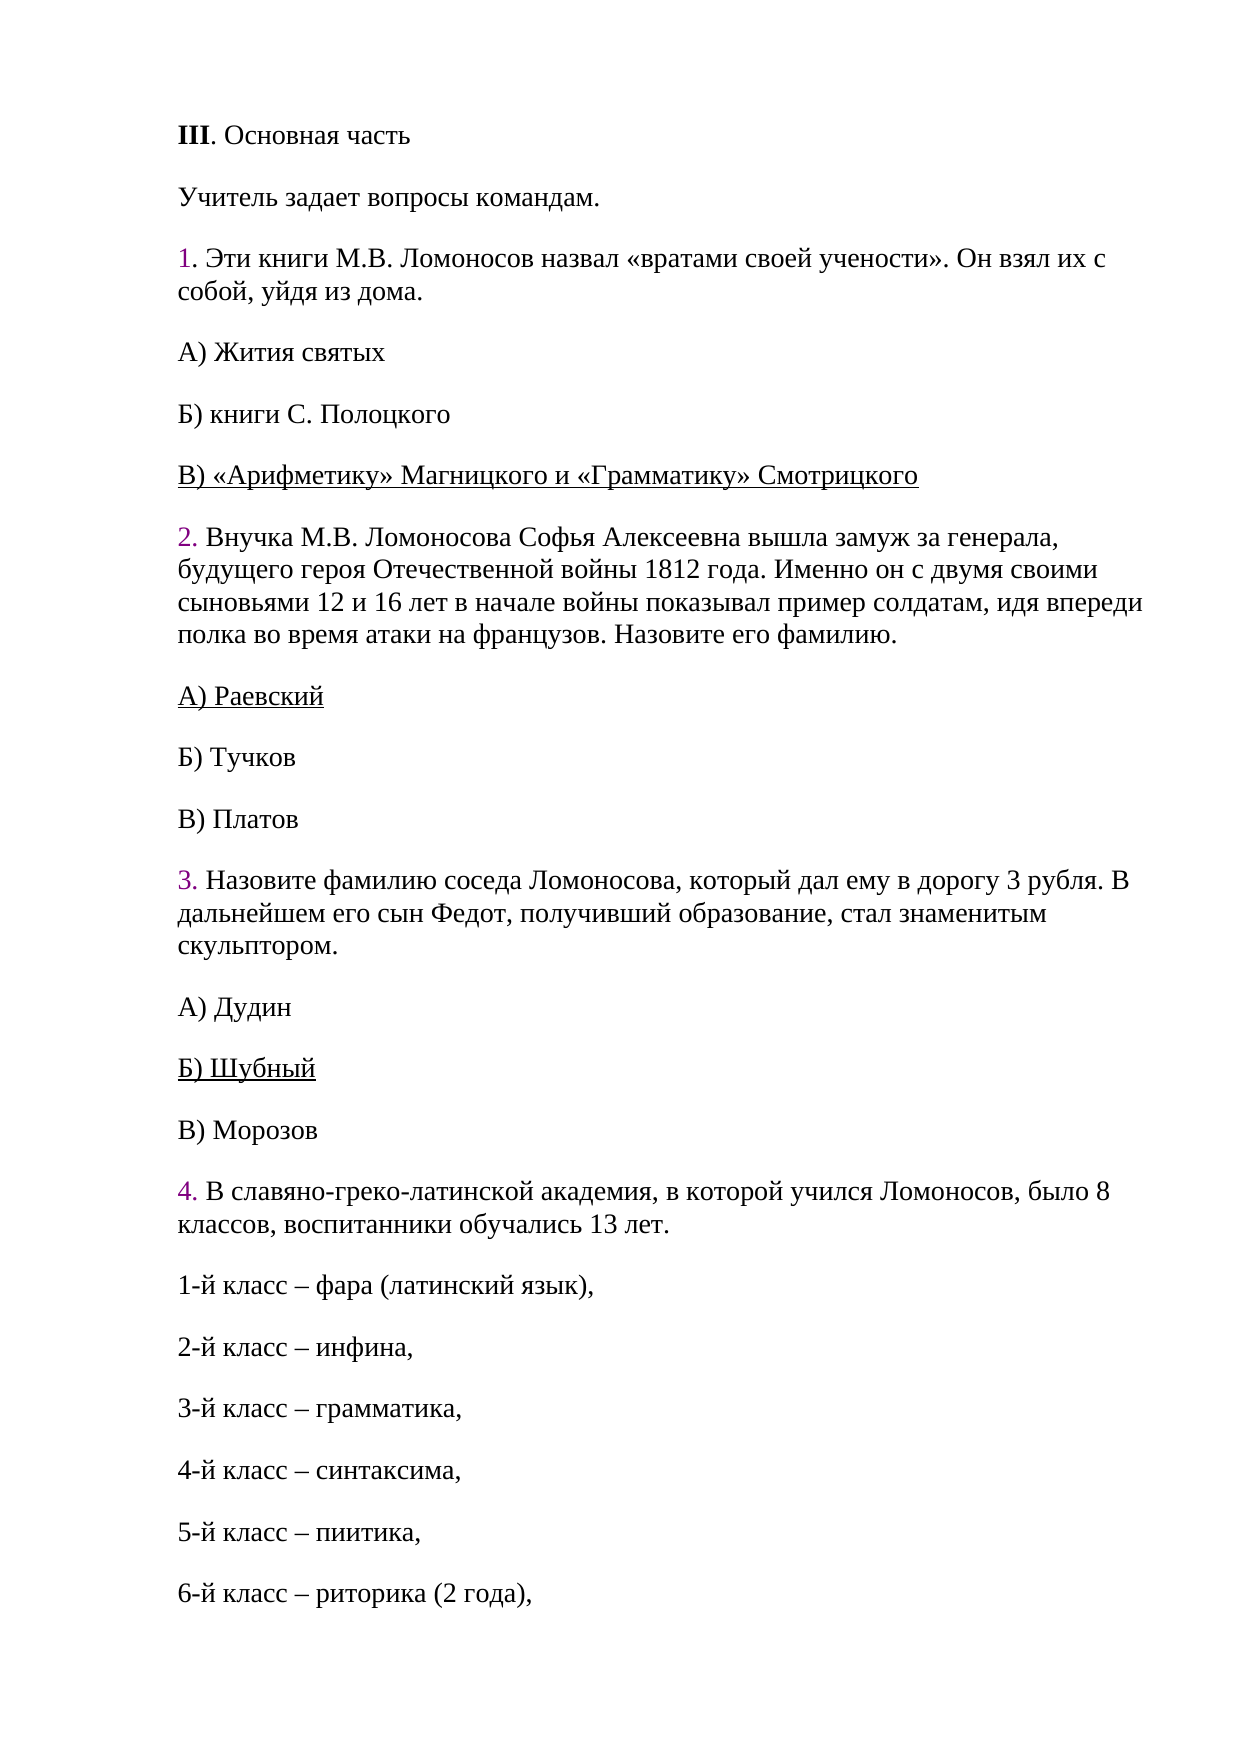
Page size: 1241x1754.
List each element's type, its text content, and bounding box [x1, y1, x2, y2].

text 5-й класс – пиитика, [177, 1514, 1152, 1547]
text 6-й класс – риторика (2 года), [177, 1576, 1152, 1608]
text 3-й класс – грамматика, [177, 1391, 1152, 1424]
text Учитель задает вопросы командам. [177, 180, 1152, 212]
text 4-й класс – синтаксима, [177, 1453, 1152, 1485]
text 2-й класс – инфина, [177, 1330, 1152, 1362]
text 3. Назовите фамилию соседа Ломоносова, который дал ему в дорогу 3 рубля. В дальнейшем его сын Федот, получивший образование, стал знаменитым скульптором. [177, 863, 1152, 961]
text 1. Эти книги М.В. Ломоносов назвал «вратами своей учености». Он взял их с собой, уйдя из дома. [177, 241, 1152, 306]
text В) Платов [177, 802, 1152, 834]
text А) Жития святых [177, 335, 1152, 368]
text Б) Шубный [177, 1051, 1152, 1084]
text III. Основная часть [177, 118, 1152, 151]
text 1-й класс – фара (латинский язык), [177, 1268, 1152, 1301]
text 4. В славяно-греко-латинской академия, в которой учился Ломоносов, было 8 классов, воспитанники обучались 13 лет. [177, 1174, 1152, 1239]
text 2. Внучка М.В. Ломоносова Софья Алексеевна вышла замуж за генерала, будущего героя Отечественной войны 1812 года. Именно он с двумя своими сыновьями 12 и 16 лет в начале войны показывал пример солдатам, идя впереди полка во время атаки на французов. Назовите его фамилию. [177, 520, 1152, 649]
text В) Морозов [177, 1113, 1152, 1145]
text А) Дудин [177, 990, 1152, 1022]
text В) «Арифметику» Магницкого и «Грамматику» Смотрицкого [177, 458, 1152, 491]
text Б) книги С. Полоцкого [177, 397, 1152, 429]
text А) Раевский [177, 679, 1152, 711]
text Б) Тучков [177, 740, 1152, 773]
